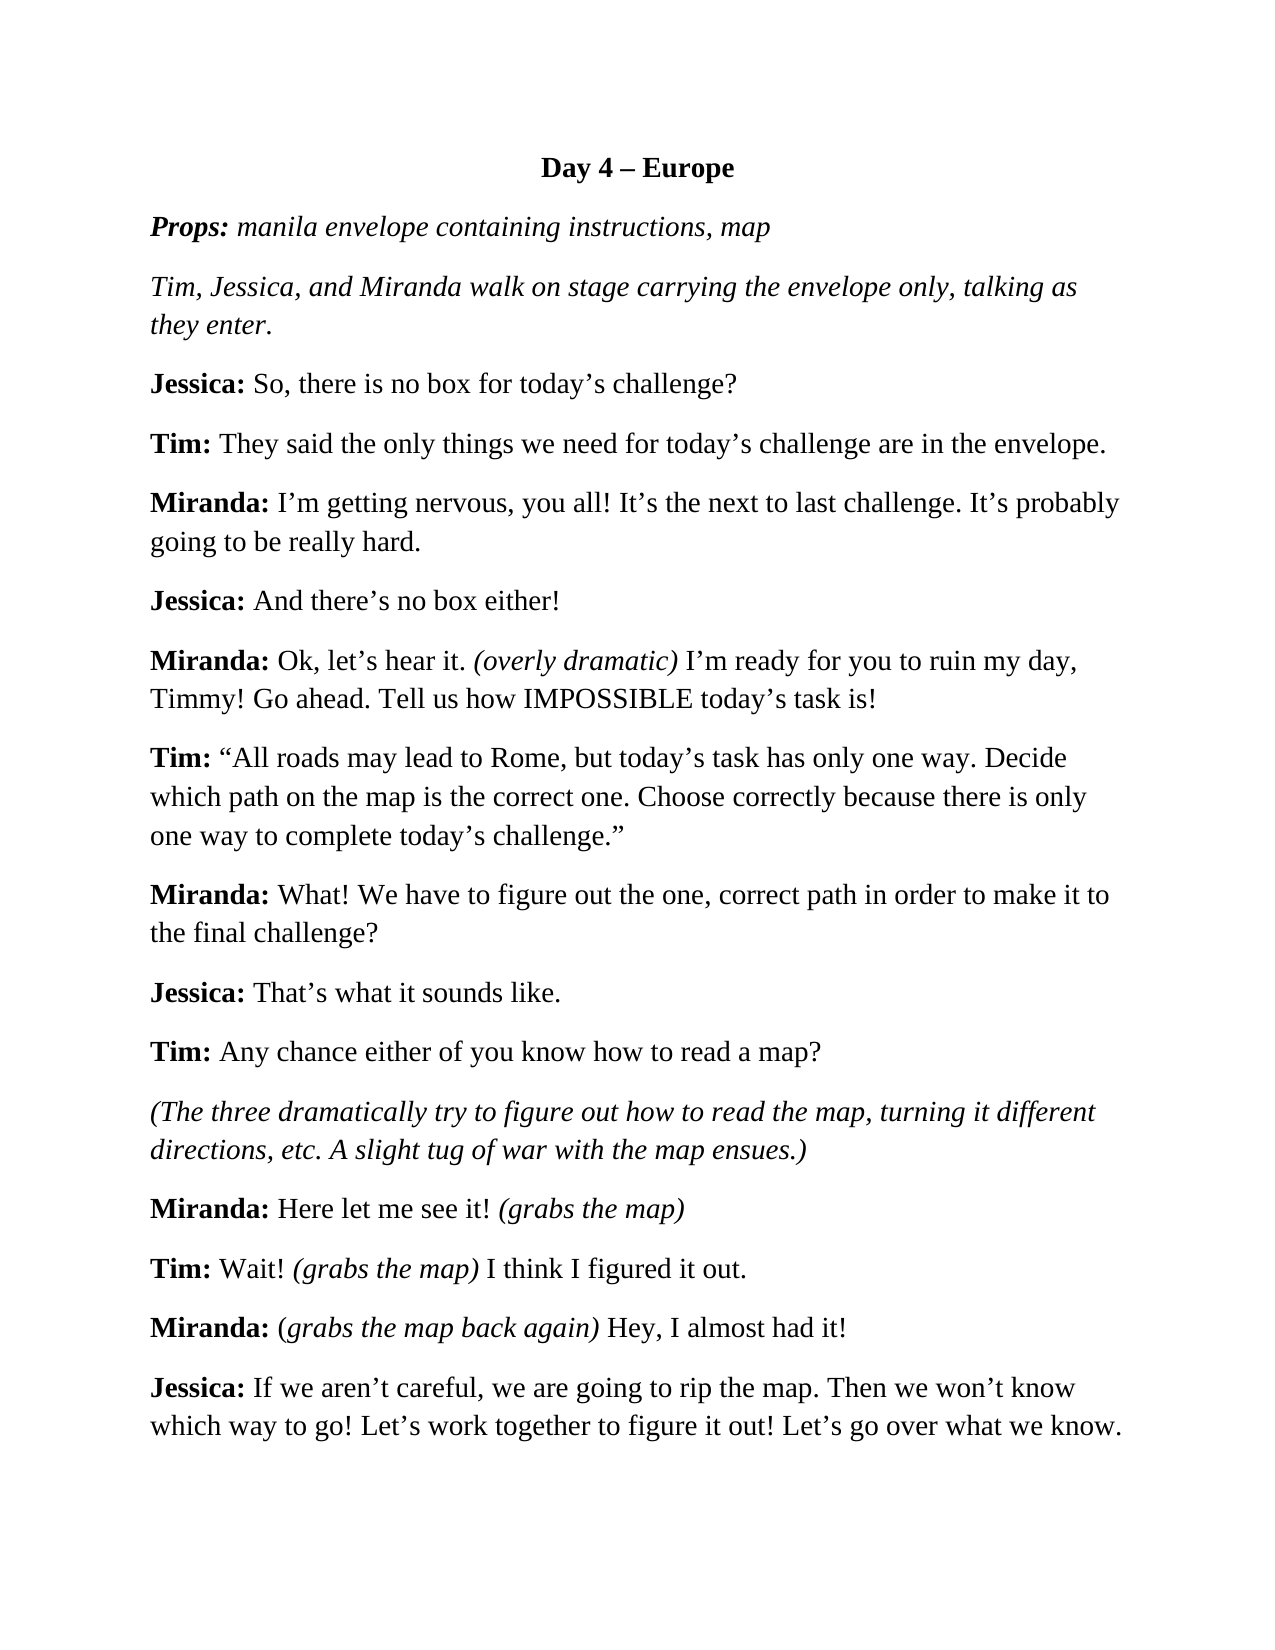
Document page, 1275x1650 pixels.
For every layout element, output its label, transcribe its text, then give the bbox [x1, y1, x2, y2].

text Tim: “All roads may lead to Rome, but today’s task has only one way. Decide which path on the map is the correct one. Choose correctly because there is only one way to complete today’s challenge.” [150, 741, 1125, 851]
text Jessica: That’s what it sounds like. [150, 975, 1125, 1008]
text Tim: They said the only things we need for today’s challenge are in the envelope. [150, 426, 1125, 459]
text Jessica: If we aren’t careful, we are going to rip the map. Then we won’t know which way to go! Let’s work together to figure it out! Let’s go over what we know. [150, 1370, 1125, 1442]
text Day 4 – Europe [150, 150, 1125, 183]
text Miranda: Ok, let’s hear it. (overly dramatic) I’m ready for you to ruin my day, Timmy! Go ahead. Tell us how IMPOSSIBLE today’s task is! [150, 643, 1125, 715]
text Tim: Any chance either of you know how to read a map? [150, 1034, 1125, 1068]
text Miranda: (grabs the map back again) Hey, I almost had it! [150, 1310, 1125, 1344]
text Miranda: Here let me see it! (grabs the map) [150, 1192, 1125, 1225]
text Jessica: And there’s no box either! [150, 583, 1125, 617]
text Tim, Jessica, and Miranda walk on stage carrying the envelope only, talking as they enter. [150, 269, 1125, 341]
text Jessica: So, there is no box for today’s challenge? [150, 367, 1125, 400]
text Props: manila envelope containing instructions, map [150, 209, 1125, 243]
text Tim: Wait! (grabs the map) I think I figured it out. [150, 1251, 1125, 1284]
text Miranda: What! We have to figure out the one, correct path in order to make it to the final challenge? [150, 877, 1125, 949]
text Miranda: I’m getting nervous, you all! It’s the next to last challenge. It’s probably going to be really hard. [150, 485, 1125, 557]
text (The three dramatically try to figure out how to read the map, turning it different directions, etc. A slight tug of war with the map ensues.) [150, 1094, 1125, 1166]
